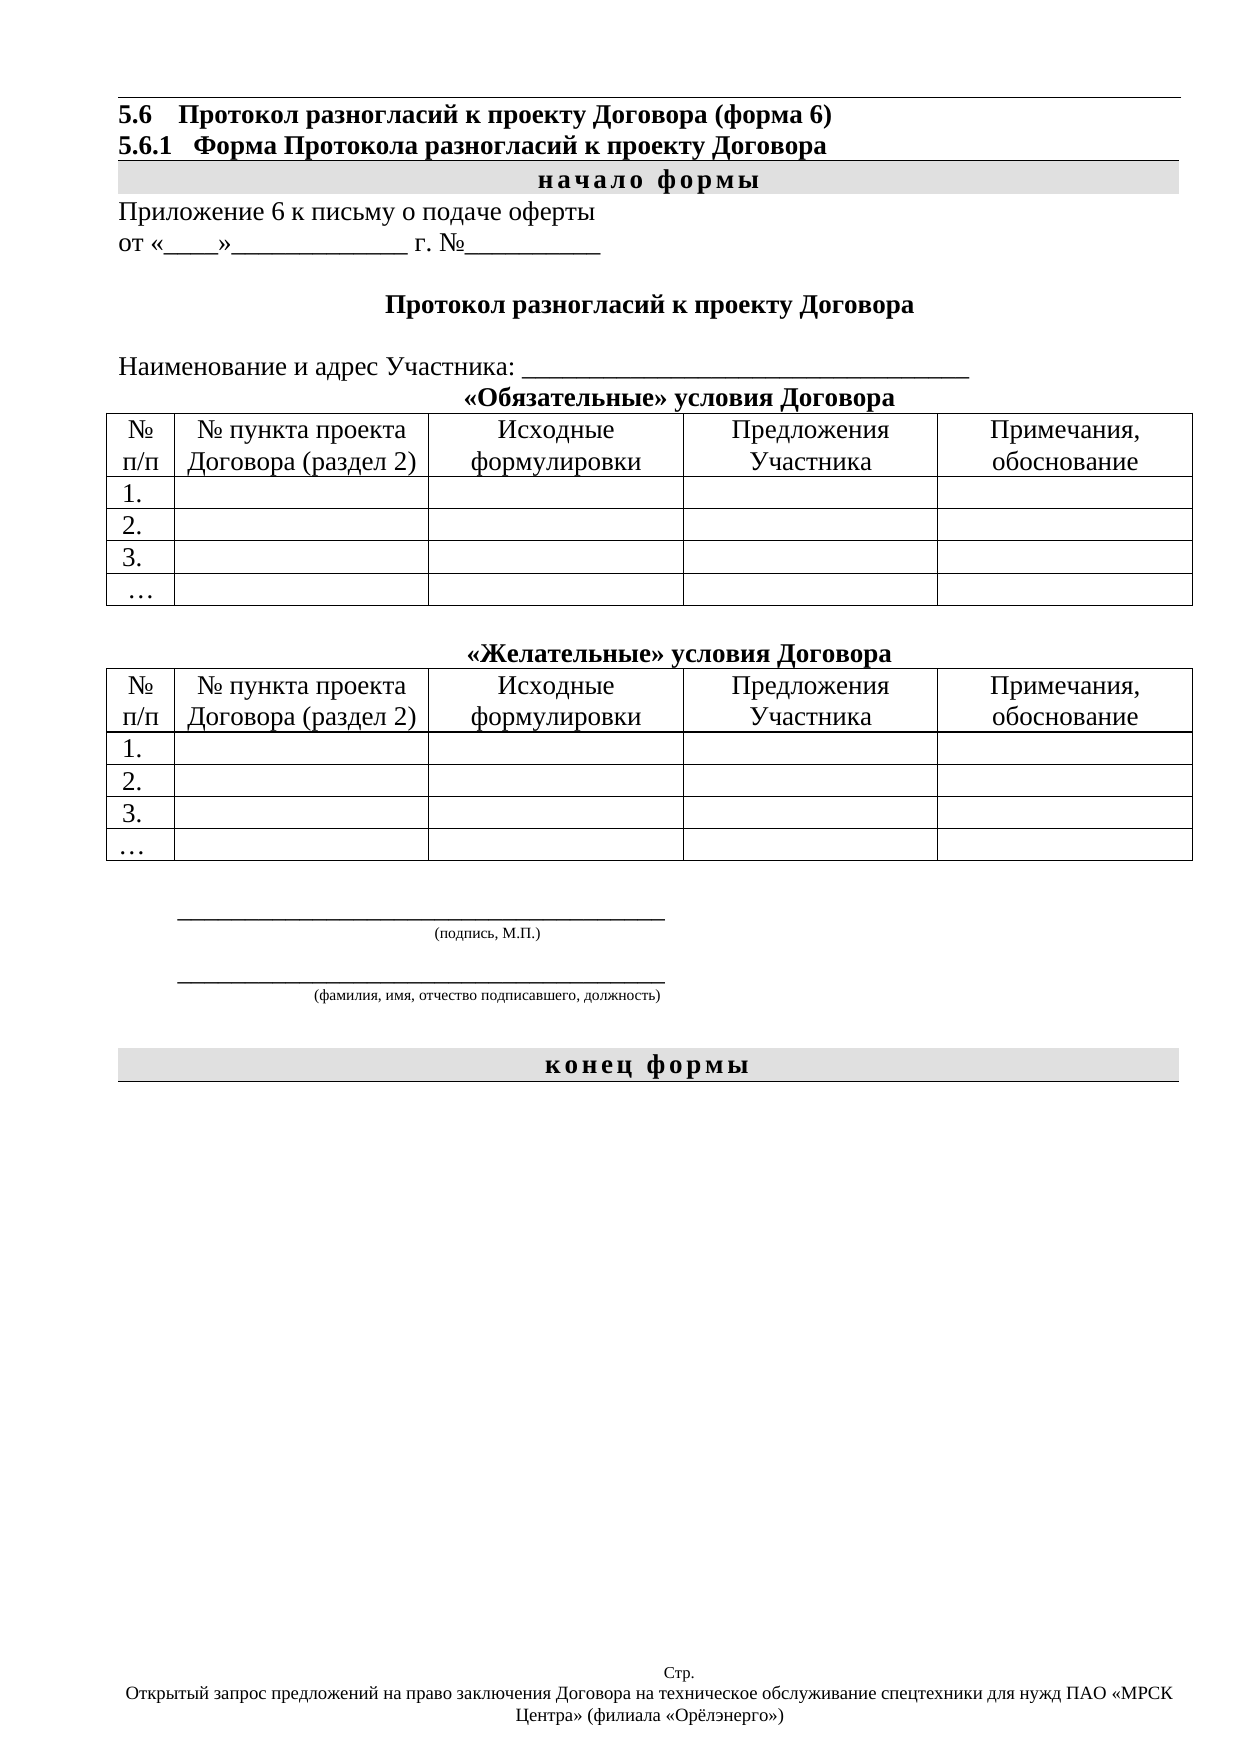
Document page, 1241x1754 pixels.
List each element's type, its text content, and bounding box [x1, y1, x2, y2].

table_header Примечания, обоснование [938, 414, 1192, 476]
table_header № пункта проекта Договора (раздел 2) [175, 414, 428, 476]
table_cell [107, 509, 174, 540]
table_cell [429, 574, 683, 605]
table_header Предложения Участника [684, 414, 937, 476]
table_header Исходные формулировки [429, 414, 683, 476]
table_cell [938, 509, 1192, 540]
table_cell [684, 829, 937, 860]
table_cell [684, 733, 937, 763]
table_cell [107, 541, 174, 572]
table_header № пункта проекта Договора (раздел 2) [175, 669, 428, 731]
table_cell [938, 765, 1192, 796]
table_cell [175, 797, 428, 828]
table_cell [175, 541, 428, 572]
table_header № п/п [107, 669, 174, 731]
table_cell [684, 509, 937, 540]
table_cell [175, 509, 428, 540]
table_cell [429, 797, 683, 828]
table_cell [938, 733, 1192, 763]
text конец формы [118, 1048, 1179, 1081]
table_cell [107, 477, 174, 508]
text Приложение 6 к письму о подаче оферты от «____»_____________ г. №__________ [118, 194, 1181, 257]
text (подпись, М.П.) [118, 923, 797, 954]
table_cell [938, 829, 1192, 860]
text «Обязательные» условия Договора [118, 381, 1181, 413]
text (фамилия, имя, отчество подписавшего, должность) [118, 986, 797, 1017]
text начало формы [118, 161, 1179, 194]
text «Желательные» условия Договора [118, 637, 1181, 668]
table_cell [107, 733, 174, 763]
table_cell [938, 797, 1192, 828]
table_cell … [107, 574, 174, 605]
table_cell [684, 574, 937, 605]
table_cell [175, 574, 428, 605]
table_cell [175, 765, 428, 796]
table_cell [429, 509, 683, 540]
table_cell [175, 733, 428, 763]
table_cell [429, 541, 683, 572]
text ____________________________________ [118, 954, 1181, 986]
table_cell [684, 765, 937, 796]
table_cell [429, 829, 683, 860]
table_header № п/п [107, 414, 174, 476]
text ____________________________________ [118, 892, 1181, 923]
subtitle Протокол разногласий к проекту Договора (форма 6) [118, 98, 1181, 129]
table_cell [175, 477, 428, 508]
table_cell … [107, 829, 174, 860]
table_header Исходные формулировки [429, 669, 683, 731]
subtitle Форма Протокола разногласий к проекту Договора [118, 129, 1181, 160]
table_cell [107, 765, 174, 796]
table_cell [684, 541, 937, 572]
text Наименование и адрес Участника: _________________________________ [118, 350, 1181, 381]
table_cell [684, 477, 937, 508]
table_cell [938, 477, 1192, 508]
table_cell [938, 574, 1192, 605]
table_header Примечания, обоснование [938, 669, 1192, 731]
table_cell [429, 477, 683, 508]
table_header Предложения Участника [684, 669, 937, 731]
table_cell [175, 829, 428, 860]
table_cell [429, 765, 683, 796]
table_cell [938, 541, 1192, 572]
text Протокол разногласий к проекту Договора [118, 288, 1181, 319]
table_cell [107, 797, 174, 828]
table_cell [684, 797, 937, 828]
table_cell [429, 733, 683, 763]
